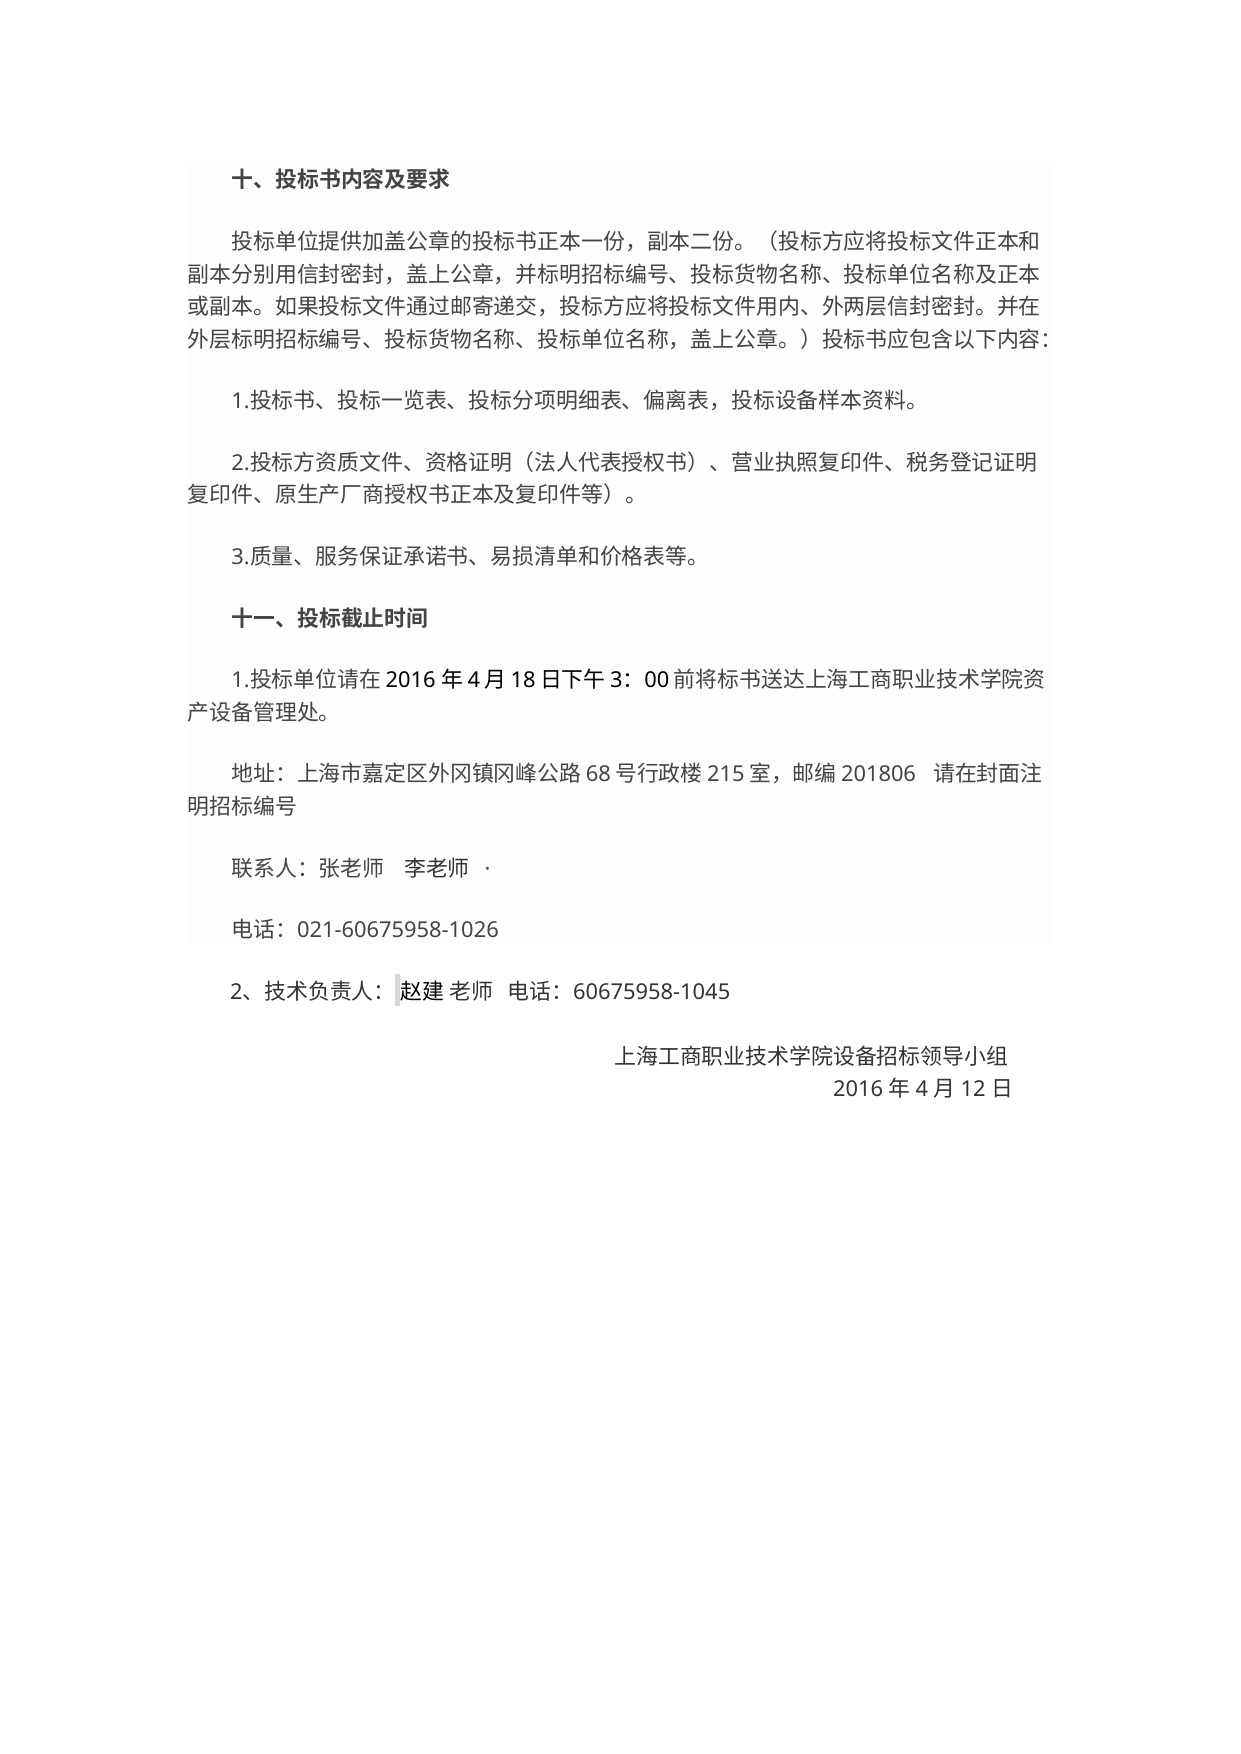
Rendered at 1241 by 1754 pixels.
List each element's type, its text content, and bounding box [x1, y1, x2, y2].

text 上海工商职业技术学院设备招标领导小组 [187, 1039, 1053, 1071]
text 电话：021-60675958-1026 [187, 912, 1053, 944]
text 2016 年 4 月 12 日 [187, 1071, 1053, 1104]
text 2、技术负责人： 赵建 老师 电话：60675958-1045 [400, 974, 1053, 1006]
text 1.投标单位请在2016 年4月18日下午3：00前将标书送达上海工商职业技术学院资产设备管理处。 [187, 662, 1053, 727]
text 2、技术负责人： 赵建 老师 电话：60675958-1045 [187, 974, 395, 1006]
text 3.质量、服务保证承诺书、易损清单和价格表等。 [187, 539, 1053, 571]
text 投标单位提供加盖公章的投标书正本一份，副本二份。（投标方应将投标文件正本和副本分别用信封密封，盖上公章，并标明招标编号、投标货物名称、投标单位名称及正本或副本。如果投标文件通过邮寄递交，投标方应将投标文件用内、外两层信封密封。并在外层标明招标编号、投标货物名称、投标单位名称，盖上公章。）投标书应包含以下内容： [187, 224, 1053, 354]
text 地址：上海市嘉定区外冈镇冈峰公路68号行政楼215室，邮编201806 请在封面注明招标编号 [187, 756, 1053, 821]
text 十一、投标截止时间 [187, 600, 1053, 633]
text 十、投标书内容及要求 [187, 162, 1053, 194]
text 1.投标书、投标一览表、投标分项明细表、偏离表，投标设备样本资料。 [187, 383, 1053, 415]
text 联系人：张老师 李老师 · [187, 850, 1053, 883]
text 2.投标方资质文件、资格证明（法人代表授权书）、营业执照复印件、税务登记证明复印件、原生产厂商授权书正本及复印件等）。 [187, 444, 1053, 509]
